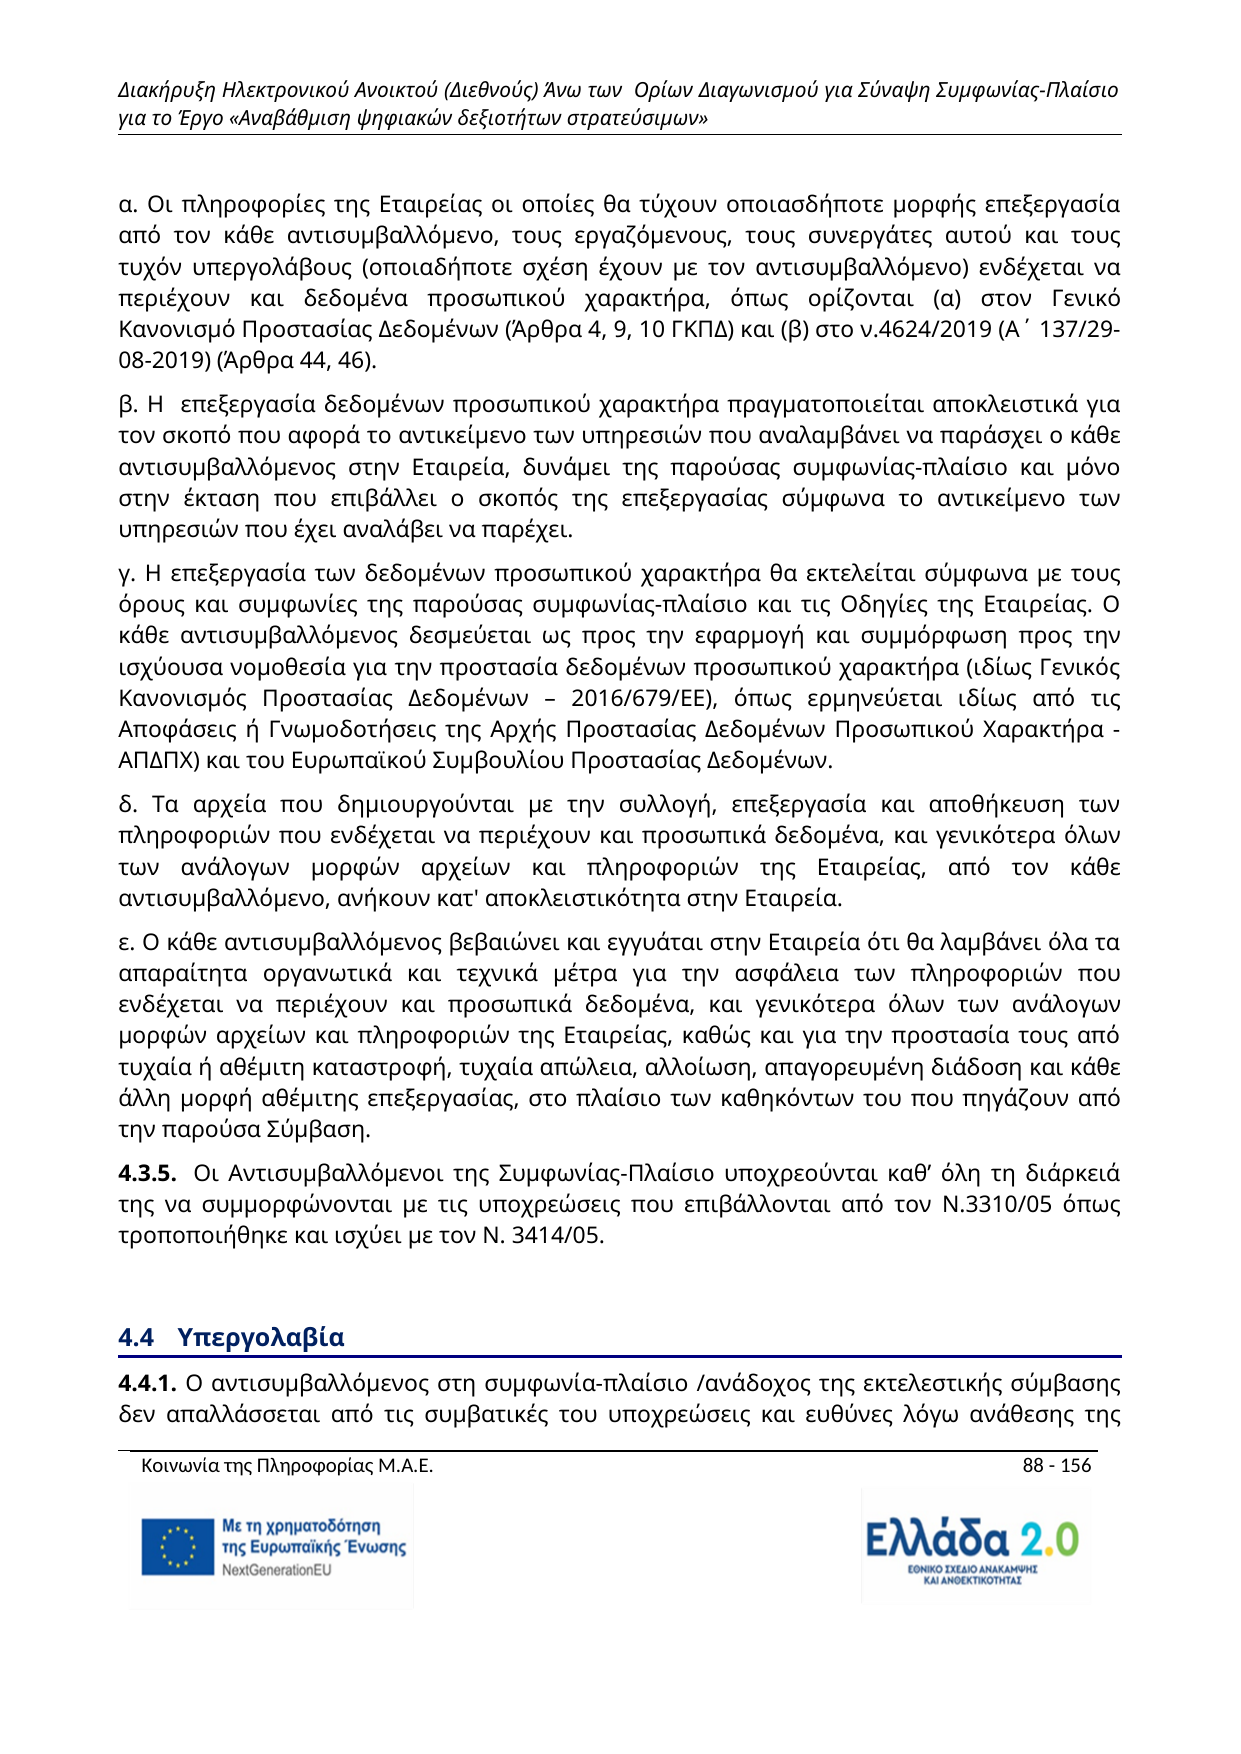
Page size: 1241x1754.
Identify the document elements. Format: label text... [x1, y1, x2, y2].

text ε. Ο κάθε αντισυμβαλλόμενος βεβαιώνει και εγγυάται στην Εταιρεία ότι θα λαμβάνει όλα τα απαραίτητα οργανωτικά και τεχνικά μέτρα για την ασφάλεια των πληροφοριών που ενδέχεται να περιέχουν και προσωπικά δεδομένα, και γενικότερα όλων των ανάλογων μορφών αρχείων και πληροφοριών της Εταιρείας, καθώς και για την προστασία τους από τυχαία ή αθέμιτη καταστροφή, τυχαία απώλεια, αλλοίωση, απαγορευμένη διάδοση και κάθε άλλη μορφή αθέμιτης επεξεργασίας, στο πλαίσιο των καθηκόντων του που πηγάζουν από την παρούσα Σύμβαση. [118, 926, 1122, 1144]
text β. Η επεξεργασία δεδομένων προσωπικού χαρακτήρα πραγματοποιείται αποκλειστικά για τον σκοπό που αφορά το αντικείμενο των υπηρεσιών που αναλαμβάνει να παράσχει ο κάθε αντισυμβαλλόμενος στην Εταιρεία, δυνάμει της παρούσας συμφωνίας-πλαίσιο και μόνο στην έκταση που επιβάλλει ο σκοπός της επεξεργασίας σύμφωνα το αντικείμενο των υπηρεσιών που έχει αναλάβει να παρέχει. [118, 388, 1122, 544]
text δ. Τα αρχεία που δημιουργούνται με την συλλογή, επεξεργασία και αποθήκευση των πληροφοριών που ενδέχεται να περιέχουν και προσωπικά δεδομένα, και γενικότερα όλων των ανάλογων μορφών αρχείων και πληροφοριών της Εταιρείας, από τον κάθε αντισυμβαλλόμενο, ανήκουν κατ' αποκλειστικότητα στην Εταιρεία. [118, 788, 1122, 913]
text 4.3.5. Οι Αντισυμβαλλόμενοι της Συμφωνίας-Πλαίσιο υποχρεούνται καθ’ όλη τη διάρκειά της να συμμορφώνονται με τις υποχρεώσεις που επιβάλλονται από τον Ν.3310/05 όπως τροποποιήθηκε και ισχύει με τον Ν. 3414/05. [118, 1157, 1122, 1251]
text γ. Η επεξεργασία των δεδομένων προσωπικού χαρακτήρα θα εκτελείται σύμφωνα με τους όρους και συμφωνίες της παρούσας συμφωνίας-πλαίσιο και τις Οδηγίες της Εταιρείας. Ο κάθε αντισυμβαλλόμενος δεσμεύεται ως προς την εφαρμογή και συμμόρφωση προς την ισχύουσα νομοθεσία για την προστασία δεδομένων προσωπικού χαρακτήρα (ιδίως Γενικός Κανονισμός Προστασίας Δεδομένων – 2016/679/ΕΕ), όπως ερμηνεύεται ιδίως από τις Αποφάσεις ή Γνωμοδοτήσεις της Αρχής Προστασίας Δεδομένων Προσωπικού Χαρακτήρα - ΑΠΔΠΧ) και του Ευρωπαϊκού Συμβουλίου Προστασίας Δεδομένων. [118, 557, 1122, 776]
subtitle Υπεργολαβία [118, 1319, 1122, 1355]
picture [118, 1478, 1092, 1670]
text α. Οι πληροφορίες της Εταιρείας οι οποίες θα τύχουν οποιασδήποτε μορφής επεξεργασία από τον κάθε αντισυμβαλλόμενο, τους εργαζόμενους, τους συνεργάτες αυτού και τους τυχόν υπεργολάβους (οποιαδήποτε σχέση έχουν με τον αντισυμβαλλόμενο) ενδέχεται να περιέχουν και δεδομένα προσωπικού χαρακτήρα, όπως ορίζονται (α) στον Γενικό Κανονισμό Προστασίας Δεδομένων (Άρθρα 4, 9, 10 ΓΚΠΔ) και (β) στο ν.4624/2019 (Α΄ 137/29-08-2019) (Άρθρα 44, 46). [118, 188, 1122, 376]
